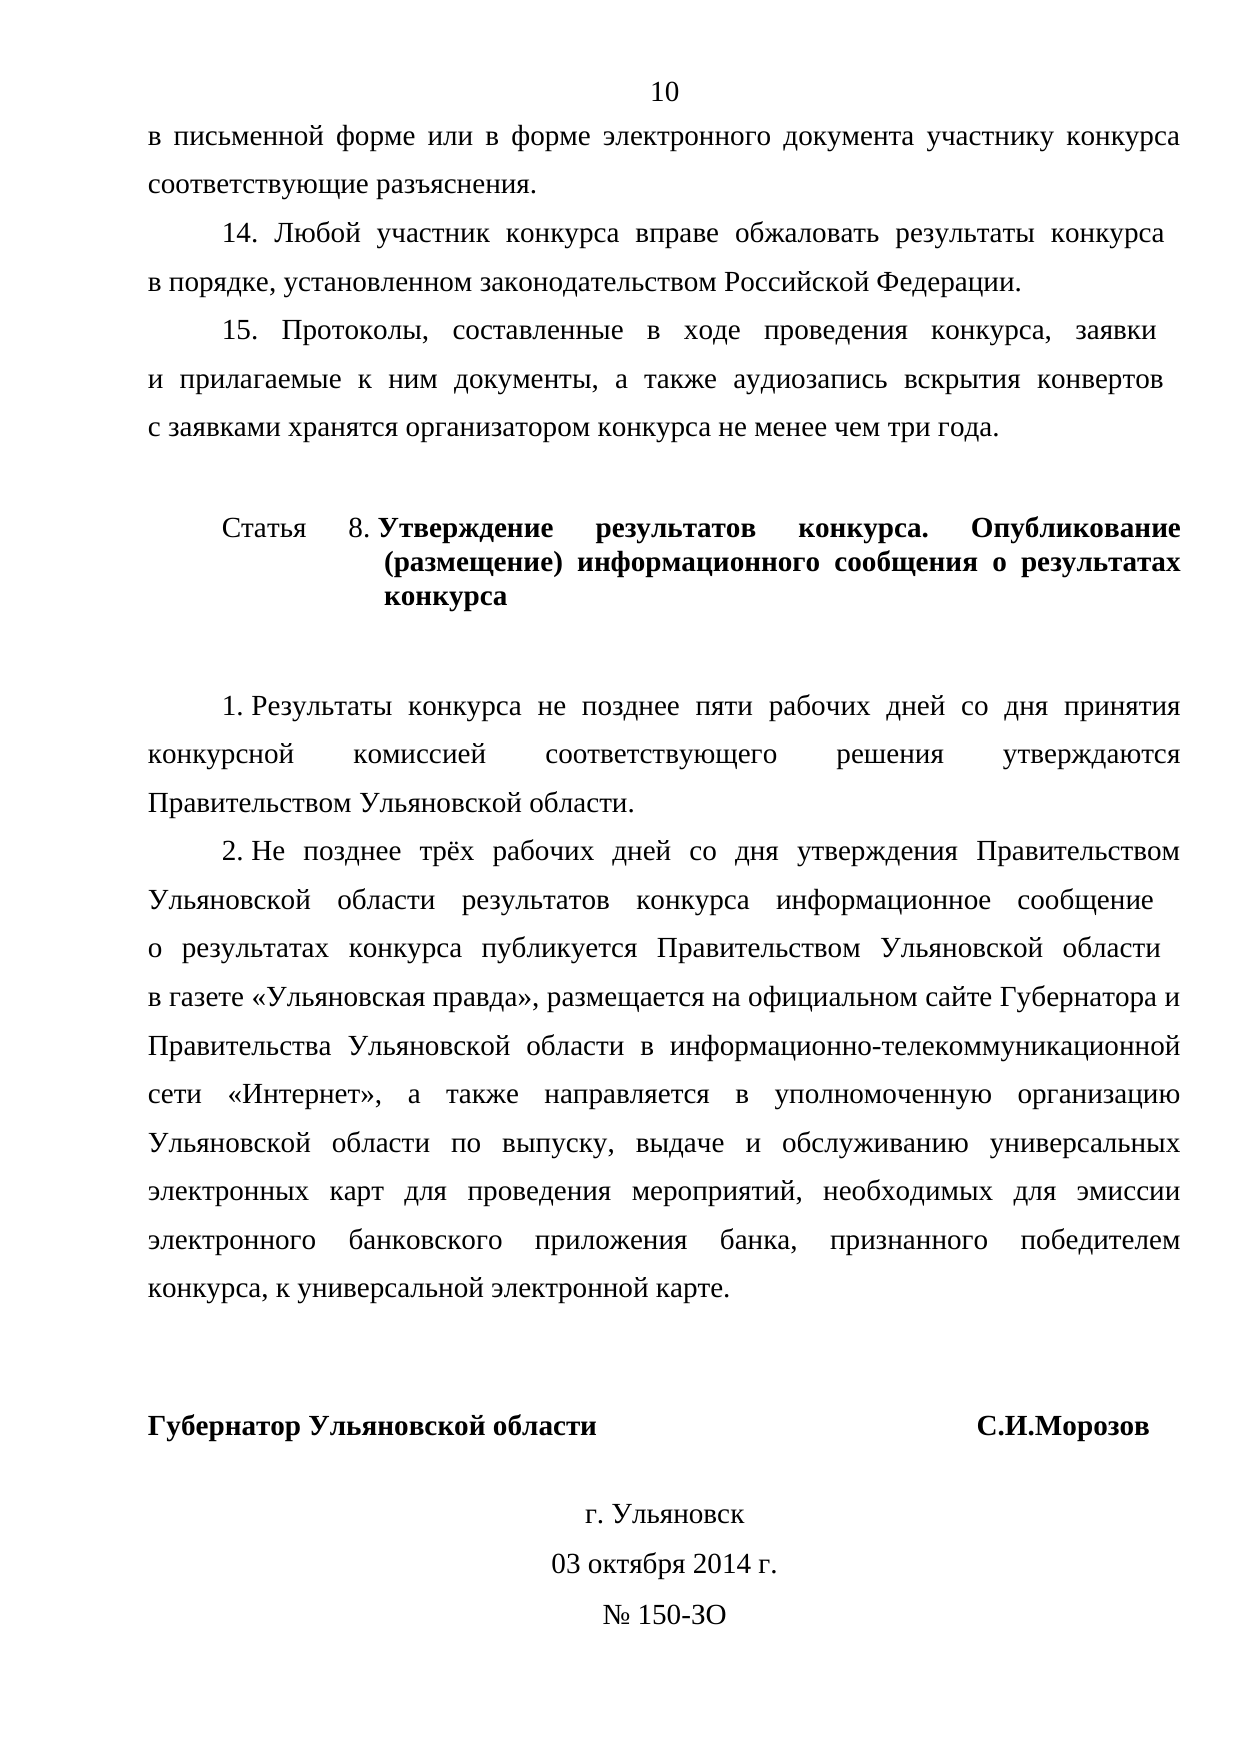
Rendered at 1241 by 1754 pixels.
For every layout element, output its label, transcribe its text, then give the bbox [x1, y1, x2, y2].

text г. Ульяновск [148, 1496, 1181, 1530]
text 1. Результаты конкурса не позднее пяти рабочих дней со дня принятия конкурсной комиссией соответствующего решения утверждаются Правительством Ульяновской области. [148, 688, 1181, 818]
text 03 октября 2014 г. [148, 1547, 1181, 1580]
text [148, 118, 1181, 200]
text Статья 8. Утверждение результатов конкурса. Опубликование (размещение) информационного сообщения о результатах конкурса [222, 511, 1181, 611]
text 2. Не позднее трёх рабочих дней со дня утверждения Правительством Ульяновской области результатов конкурса информационное сообщение о результатах конкурса публикуется Правительством Ульяновской области в газете «Ульяновская правда», размещается на официальном сайте Губернатора и Правительства Ульяновской области в информационно-телекоммуникационной сети «Интернет», а также направляется в уполномоченную организацию Ульяновской области по выпуску, выдаче и обслуживанию универсальных электронных карт для проведения мероприятий, необходимых для эмиссии электронного банковского приложения банка, признанного победителем конкурса, к универсальной электронной карте. [148, 833, 1181, 1304]
text № 150-ЗО [148, 1597, 1181, 1630]
text 15. Протоколы, составленные в ходе проведения конкурса, заявки и прилагаемые к ним документы, а также аудиозапись вскрытия конвертов с заявками хранятся организатором конкурса не менее чем три года. [148, 312, 1181, 443]
text Губернатор Ульяновской области С.И.Морозов [148, 1408, 1181, 1441]
text 14. Любой участник конкурса вправе обжаловать результаты конкурса в порядке, установленном законодательством Российской Федерации. [148, 215, 1181, 297]
